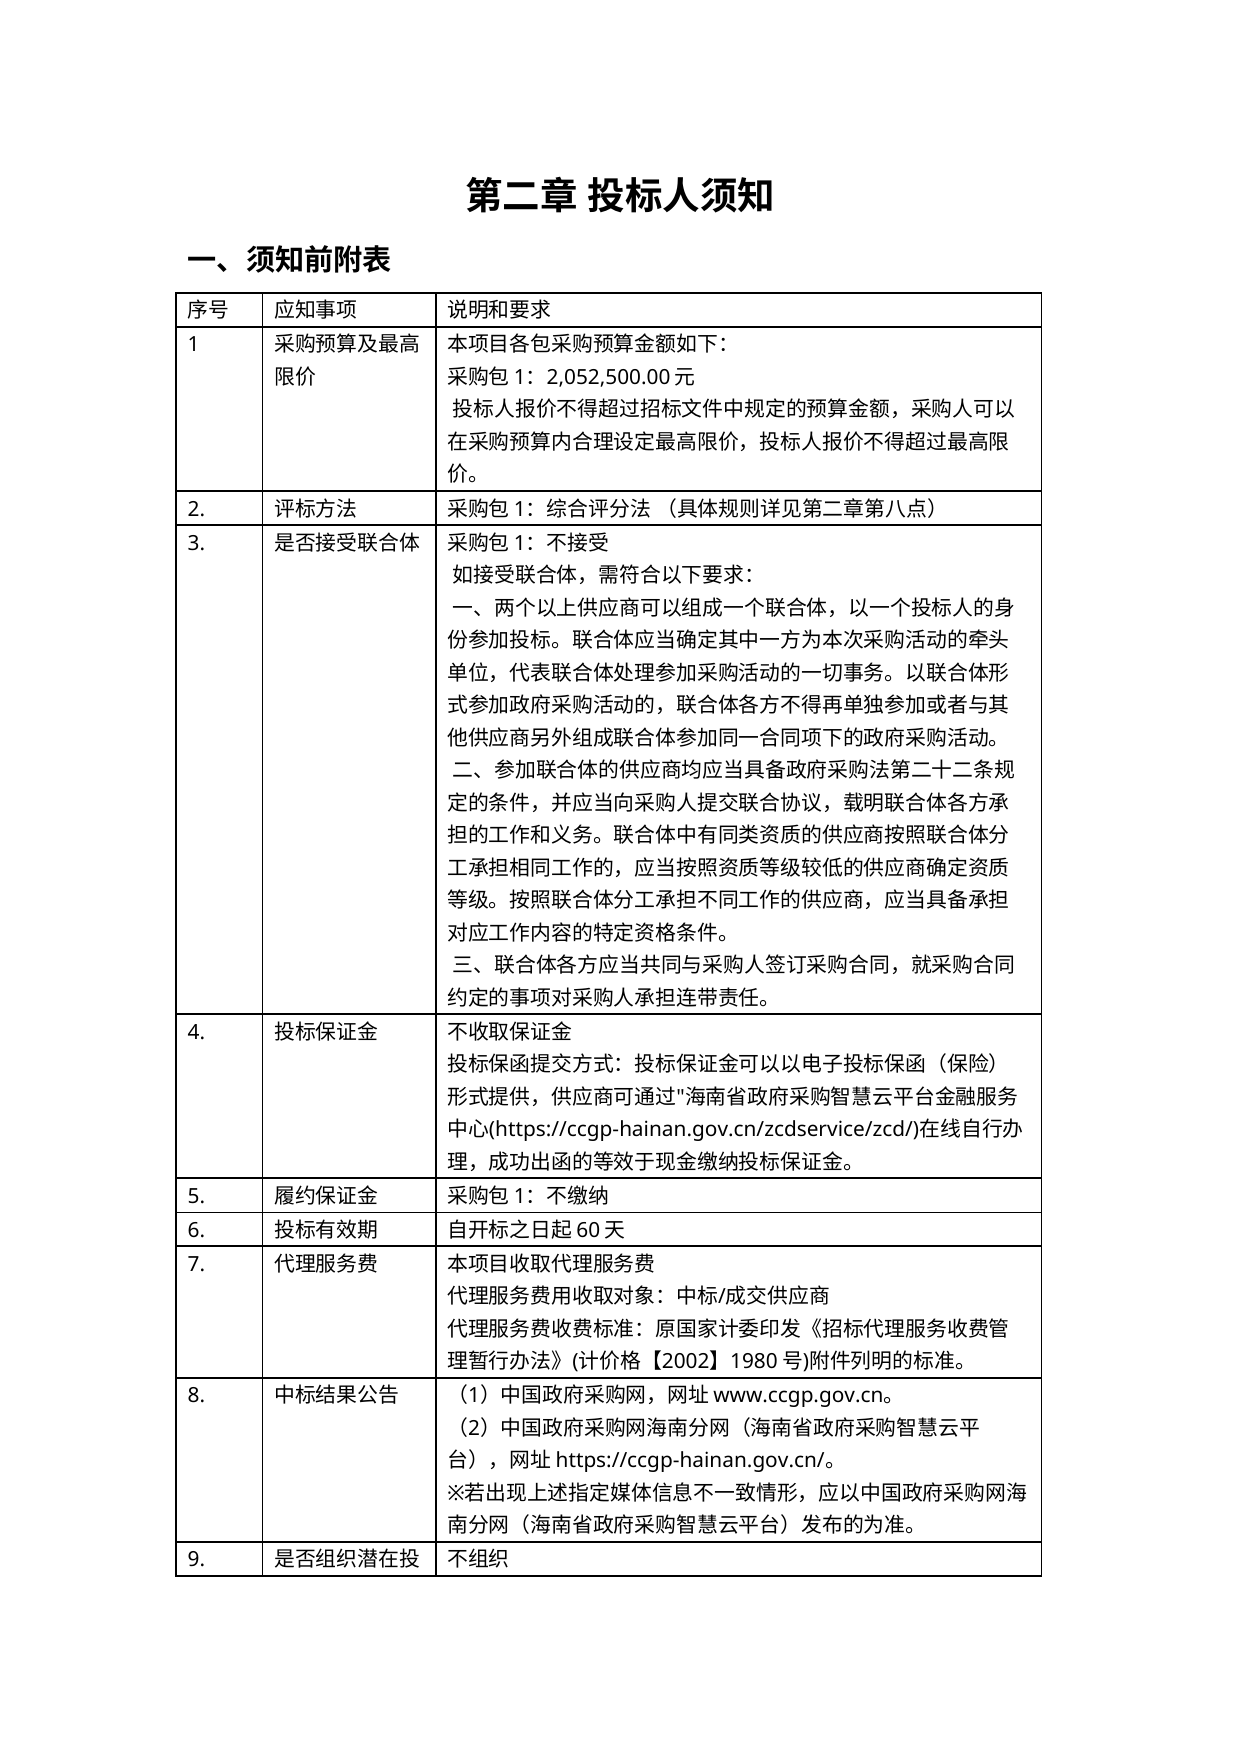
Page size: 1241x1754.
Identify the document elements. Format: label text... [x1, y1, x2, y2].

text 第二章 投标人须知 [187, 162, 1053, 227]
table_cell 4. [177, 1015, 262, 1177]
table_cell 采购包1：不缴纳 [437, 1179, 1041, 1211]
table_cell 本项目收取代理服务费 代理服务费用收取对象：中标/成交供应商 代理服务费收费标准：原国家计委印发《招标代理服务收费管理暂行办法》(计价格【2002】1980号)附件列明的标准。 [437, 1247, 1041, 1377]
table_cell 中标结果公告 [263, 1379, 435, 1541]
table_cell 是否组织潜在投标人现场考察 [263, 1543, 435, 1575]
table_cell 5. [177, 1179, 262, 1211]
table_cell 投标保证金 [263, 1015, 435, 1177]
table_cell 履约保证金 [263, 1179, 435, 1211]
table_cell 投标有效期 [263, 1213, 435, 1245]
table_cell 本项目各包采购预算金额如下： 采购包1：2,052,500.00元 投标人报价不得超过招标文件中规定的预算金额，采购人可以在采购预算内合理设定最高限价，投标人报价不得超过最高限价。 [437, 328, 1041, 490]
table_cell 是否接受联合体 [263, 526, 435, 1013]
table_cell 采购包1：综合评分法 （具体规则详见第二章第八点） [437, 492, 1041, 524]
table_cell 7. [177, 1247, 262, 1377]
table_header 序号 [177, 294, 262, 326]
table_cell 2. [177, 492, 262, 524]
table_header 说明和要求 [437, 294, 1041, 326]
table_cell （1）中国政府采购网，网址www.ccgp.gov.cn。 （2）中国政府采购网海南分网（海南省政府采购智慧云平台），网址https://ccgp-hainan.gov.cn/。 ※若出现上述指定媒体信息不一致情形，应以中国政府采购网海南分网（海南省政府采购智慧云平台）发布的为准。 [437, 1379, 1041, 1541]
table_cell 代理服务费 [263, 1247, 435, 1377]
text 一、须知前附表 [187, 227, 1053, 292]
table_header 应知事项 [263, 294, 435, 326]
table_cell 6. [177, 1213, 262, 1245]
table_cell 采购包1：不接受 如接受联合体，需符合以下要求： 一、两个以上供应商可以组成一个联合体，以一个投标人的身份参加投标。联合体应当确定其中一方为本次采购活动的牵头单位，代表联合体处理参加采购活动的一切事务。以联合体形式参加政府采购活动的，联合体各方不得再单独参加或者与其他供应商另外组成联合体参加同一合同项下的政府采购活动。 二、参加联合体的供应商均应当具备政府采购法第二十二条规定的条件，并应当向采购人提交联合协议，载明联合体各方承担的工作和义务。联合体中有同类资质的供应商按照联合体分工承担相同工作的，应当按照资质等级较低的供应商确定资质等级。按照联合体分工承担不同工作的供应商，应当具备承担对应工作内容的特定资格条件。 三、联合体各方应当共同与采购人签订采购合同，就采购合同约定的事项对采购人承担连带责任。 [437, 526, 1041, 1013]
table_cell 采购预算及最高限价 [263, 328, 435, 490]
table_cell 自开标之日起60天 [437, 1213, 1041, 1245]
table_cell 不收取保证金 投标保函提交方式：投标保证金可以以电子投标保函（保险）形式提供，供应商可通过"海南省政府采购智慧云平台金融服务中心(https://ccgp-hainan.gov.cn/zcdservice/zcd/)在线自行办理，成功出函的等效于现金缴纳投标保证金。 [437, 1015, 1041, 1177]
table_cell 9. [177, 1543, 262, 1575]
table_cell 不组织 [437, 1543, 1041, 1575]
table_cell 3. [177, 526, 262, 1013]
table_cell 1 [177, 328, 262, 490]
table_cell 8. [177, 1379, 262, 1541]
table_cell 评标方法 [263, 492, 435, 524]
